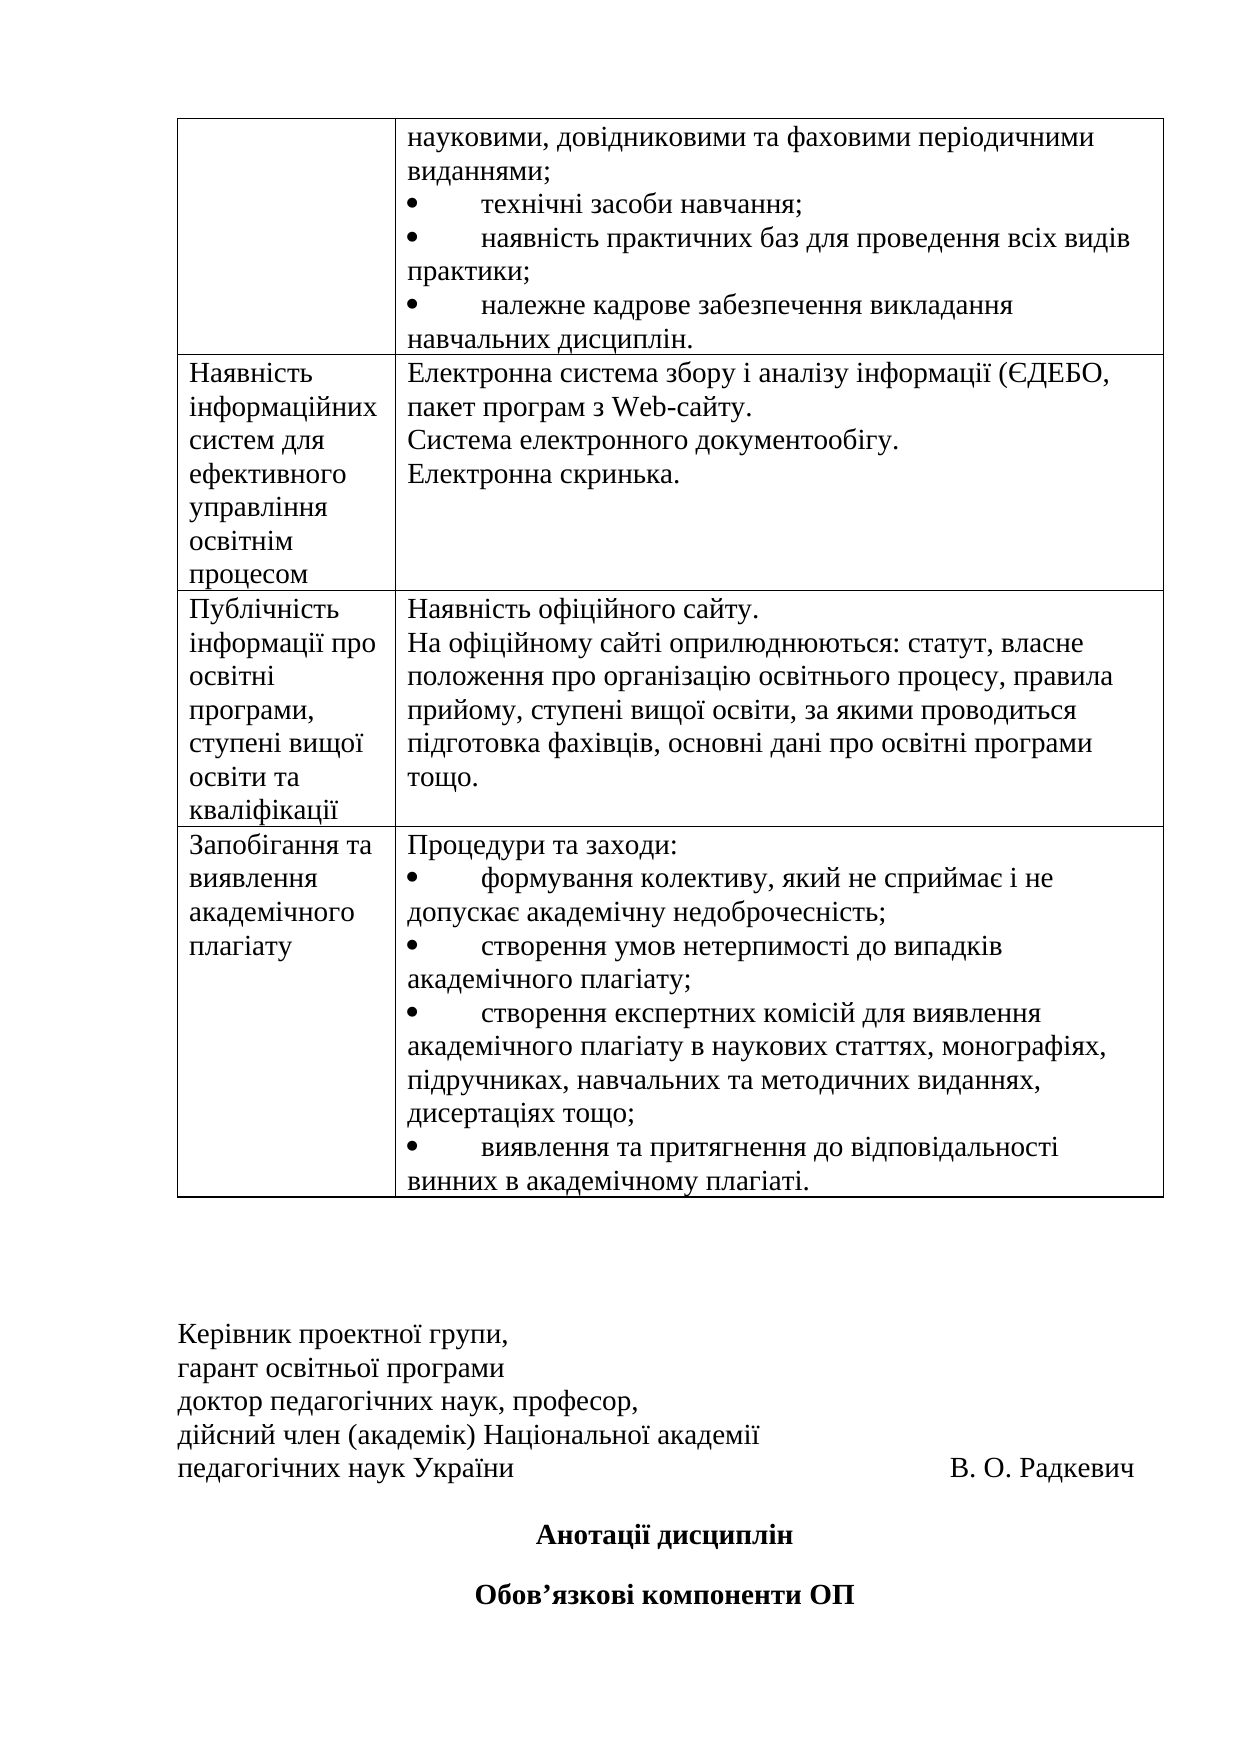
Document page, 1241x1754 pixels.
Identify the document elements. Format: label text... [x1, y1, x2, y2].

table_cell Електронна система збору і аналізу інформації (ЄДЕБО, пакет програм з Web-сайту. Система електронного документообігу. Електронна скринька. [396, 355, 1163, 590]
text Обов’язкові компоненти ОП [177, 1577, 1152, 1610]
text Керівник проектної групи, гарант освітньої програми [177, 1316, 1152, 1383]
table_cell Запобігання та виявлення академічного плагіату [178, 827, 395, 1196]
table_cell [178, 119, 395, 354]
text педагогічних наук України В. О. Радкевич [177, 1450, 1152, 1484]
table_cell Публічність інформації про освітні програми, ступені вищої освіти та кваліфікації [178, 591, 395, 826]
text дійсний член (академік) Національної академії [177, 1417, 1152, 1450]
table_cell Процедури та заходи: формування колективу, який не сприймає і не допускає академічну недоброчесність; створення умов нетерпимості до випадків академічного плагіату; створення експертних комісій для виявлення академічного плагіату в наукових статтях, монографіях, підручниках, навчальних та методичних виданнях, дисертаціях тощо; виявлення та притягнення до відповідальності винних в академічному плагіаті. [396, 827, 1163, 1196]
table_cell Наявність інформаційних систем для ефективного управління освітнім процесом [178, 355, 395, 590]
text Анотації дисциплін [177, 1517, 1152, 1551]
table_cell Наявність офіційного сайту. На офіційному сайті оприлюднюються: статут, власне положення про організацію освітнього процесу, правила прийому, ступені вищої освіти, за якими проводиться підготовка фахівців, основні дані про освітні програми тощо. [396, 591, 1163, 826]
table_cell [396, 119, 1163, 354]
text доктор педагогічних наук, професор, [177, 1383, 1152, 1417]
